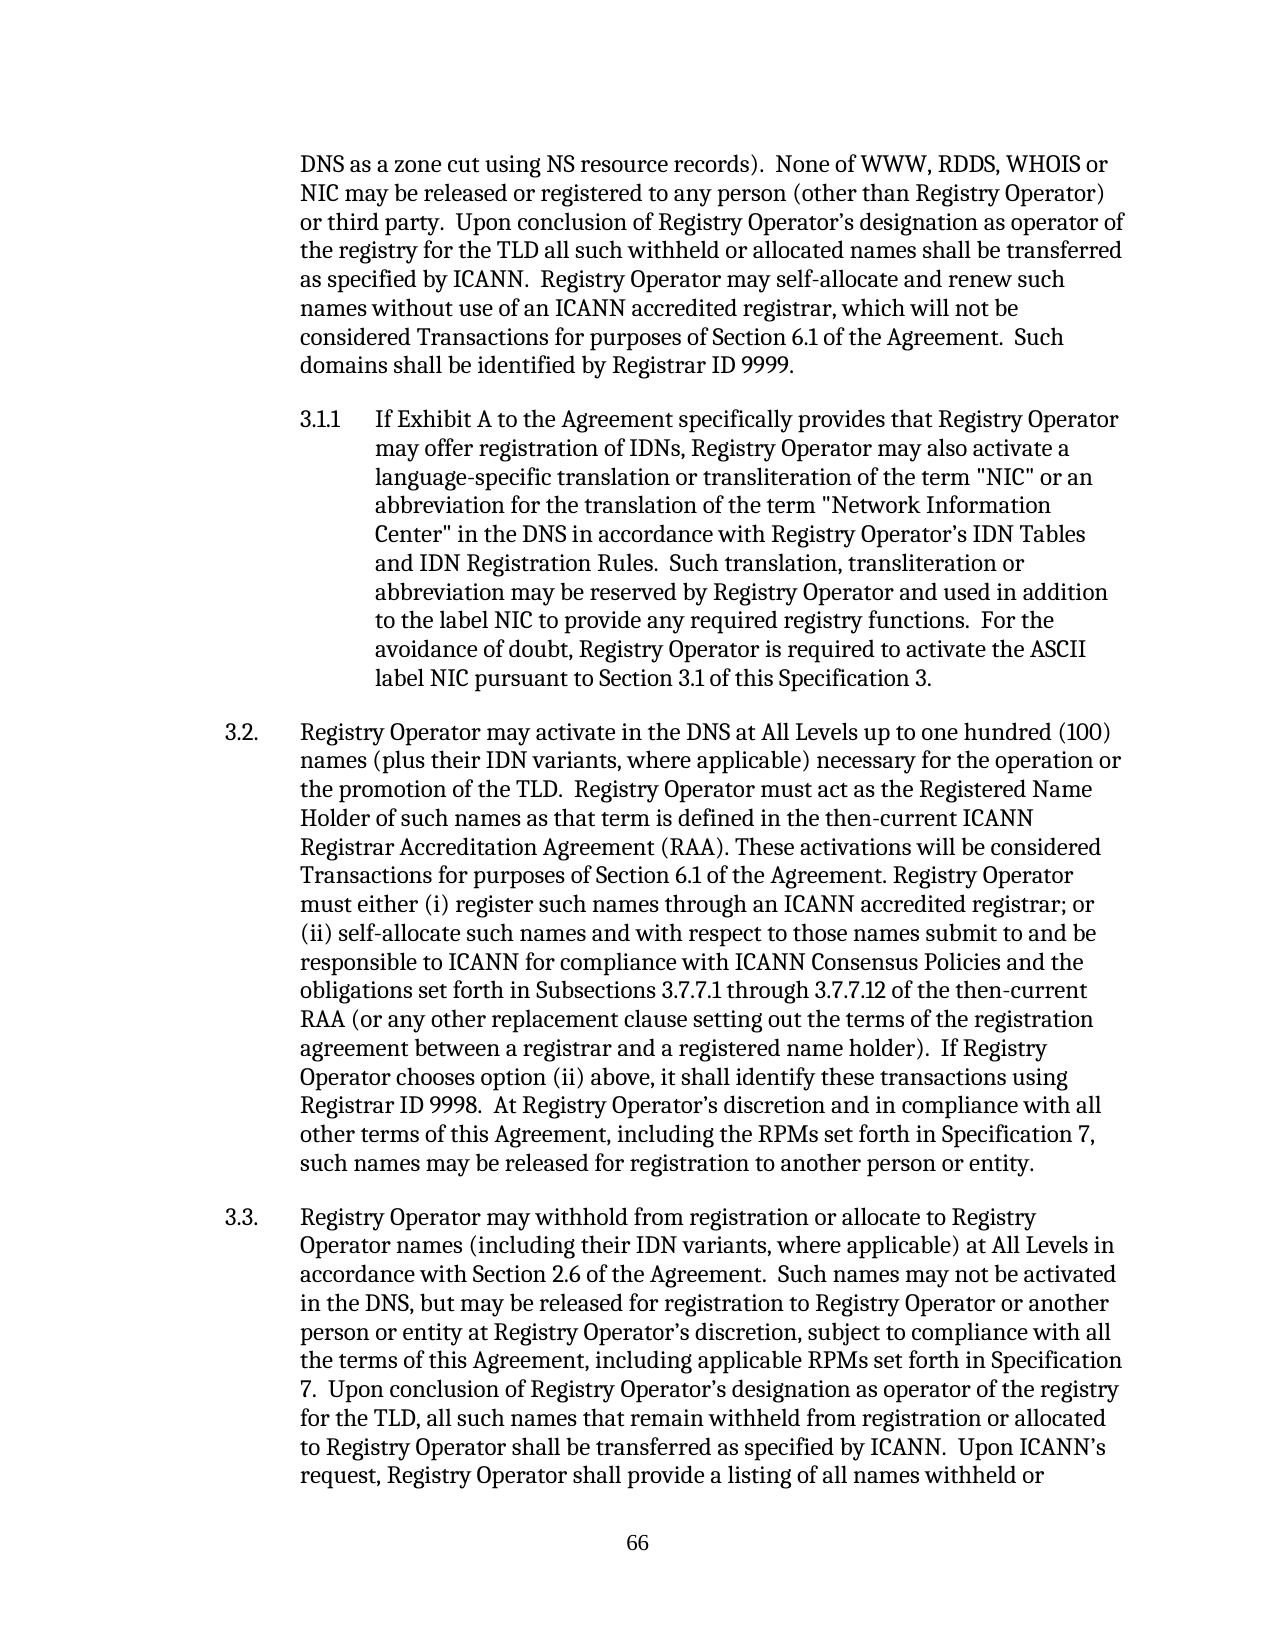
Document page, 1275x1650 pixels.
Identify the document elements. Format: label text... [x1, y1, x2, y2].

text If Exhibit A to the Agreement specifically provides that Registry Operator may offer registration of IDNs, Registry Operator may also activate a language-specific translation or transliteration of the term "NIC" or an abbreviation for the translation of the term "Network Information Center" in the DNS in accordance with Registry Operator’s IDN Tables and IDN Registration Rules. Such translation, transliteration or abbreviation may be reserved by Registry Operator and used in addition to the label NIC to provide any required registry functions. For the avoidance of doubt, Registry Operator is required to activate the ASCII label NIC pursuant to Section 3.1 of this Specification 3. [300, 405, 1125, 692]
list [225, 150, 1125, 380]
list Registry Operator may activate in the DNS at All Levels up to one hundred (100) names (plus their IDN variants, where applicable) necessary for the operation or the promotion of the TLD. Registry Operator must act as the Registered Name Holder of such names as that term is defined in the then-current ICANN Registrar Accreditation Agreement (RAA). These activations will be considered Transactions for purposes of Section 6.1 of the Agreement. Registry Operator must either (i) register such names through an ICANN accredited registrar; or (ii) self-allocate such names and with respect to those names submit to and be responsible to ICANN for compliance with ICANN Consensus Policies and the obligations set forth in Subsections 3.7.7.1 through 3.7.7.12 of the then-current RAA (or any other replacement clause setting out the terms of the registration agreement between a registrar and a registered name holder). If Registry Operator chooses option (ii) above, it shall identify these transactions using Registrar ID 9998. At Registry Operator’s discretion and in compliance with all other terms of this Agreement, including the RPMs set forth in Specification 7, such names may be released for registration to another person or entity. [225, 717, 1125, 1177]
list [225, 1202, 1125, 1490]
